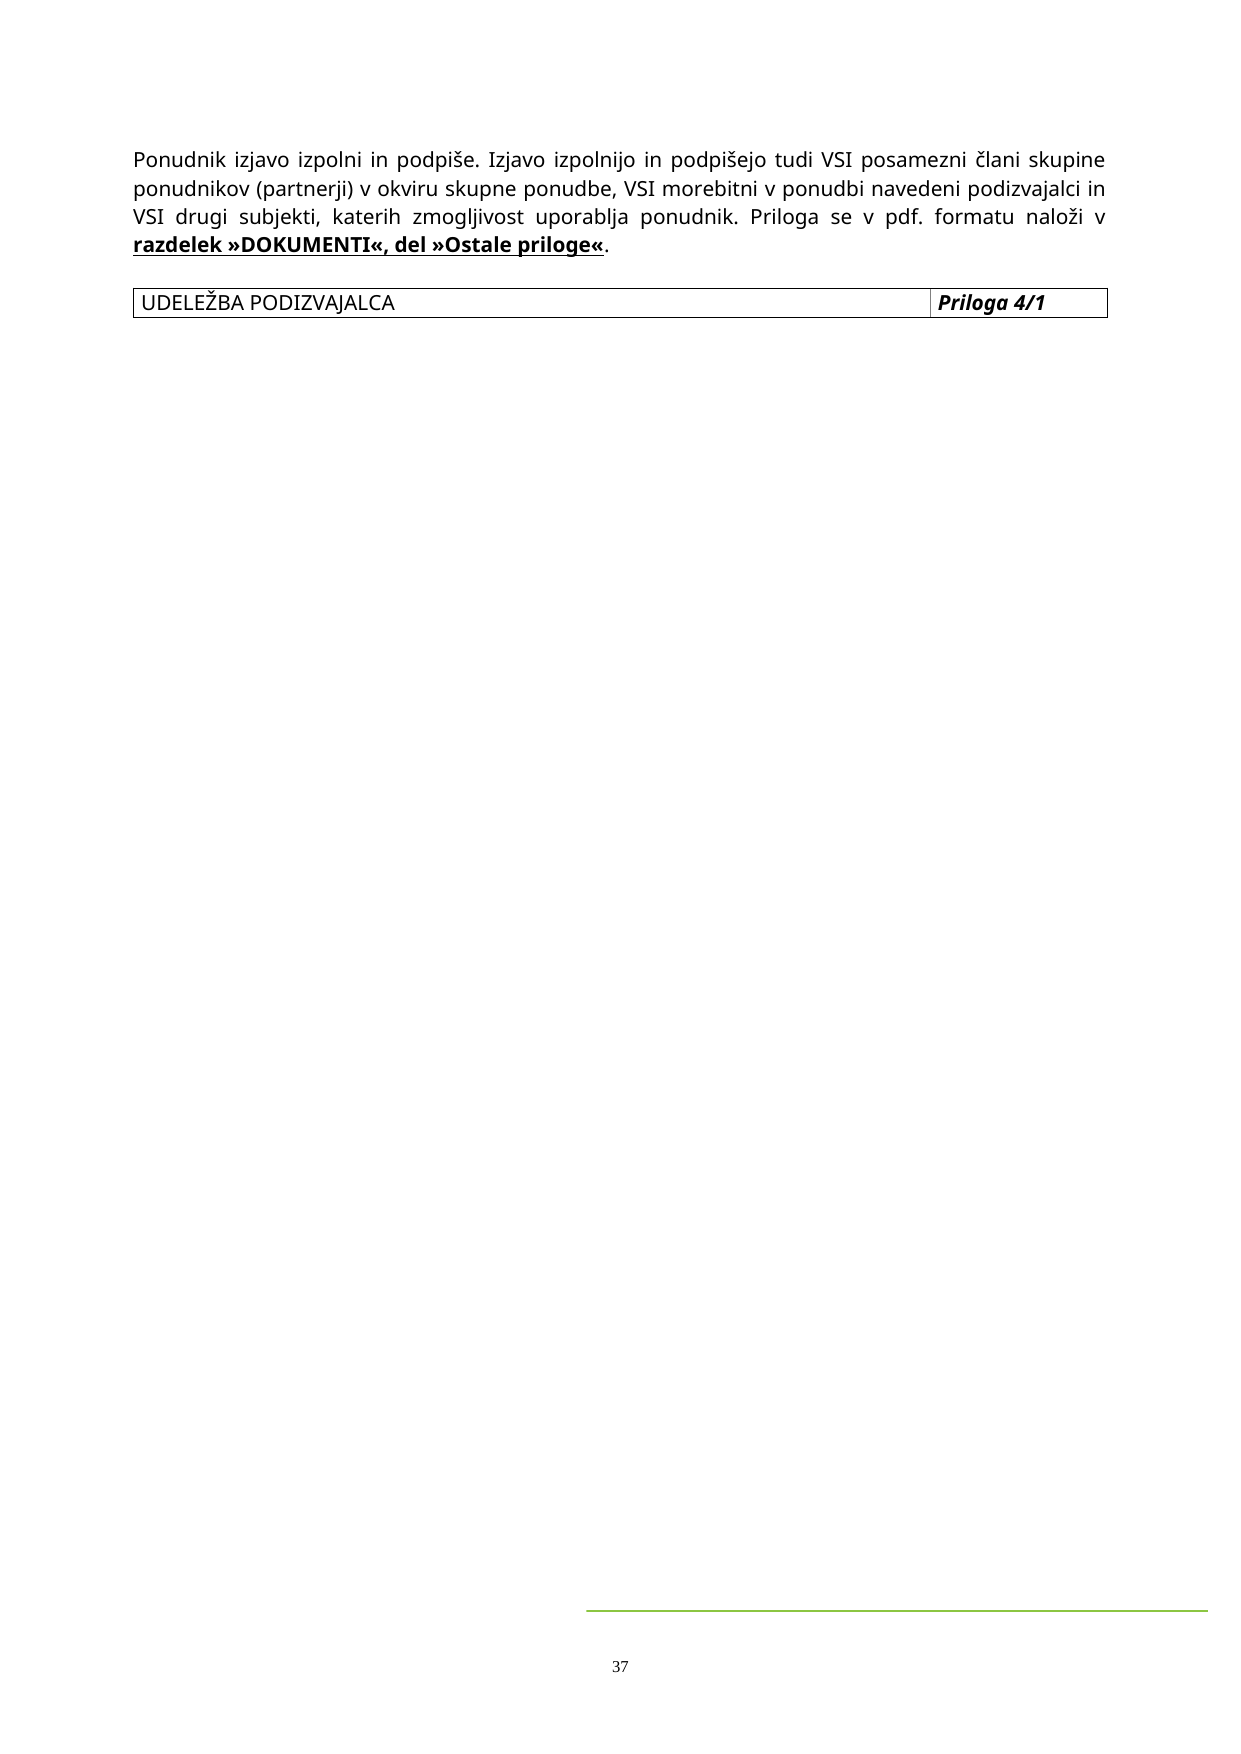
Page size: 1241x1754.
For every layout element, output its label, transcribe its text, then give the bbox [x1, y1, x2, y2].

text Ponudnik izjavo izpolni in podpiše. Izjavo izpolnijo in podpišejo tudi VSI posamezni člani skupine ponudnikov (partnerji) v okviru skupne ponudbe, VSI morebitni v ponudbi navedeni podizvajalci in VSI drugi subjekti, katerih zmogljivost uporablja ponudnik. Priloga se v pdf. formatu naloži v razdelek »DOKUMENTI«, del »Ostale priloge«. [133, 145, 1107, 259]
table_header UDELEŽBA PODIZVAJALCA [134, 289, 930, 317]
table_header Priloga 4/1 [931, 289, 1107, 317]
